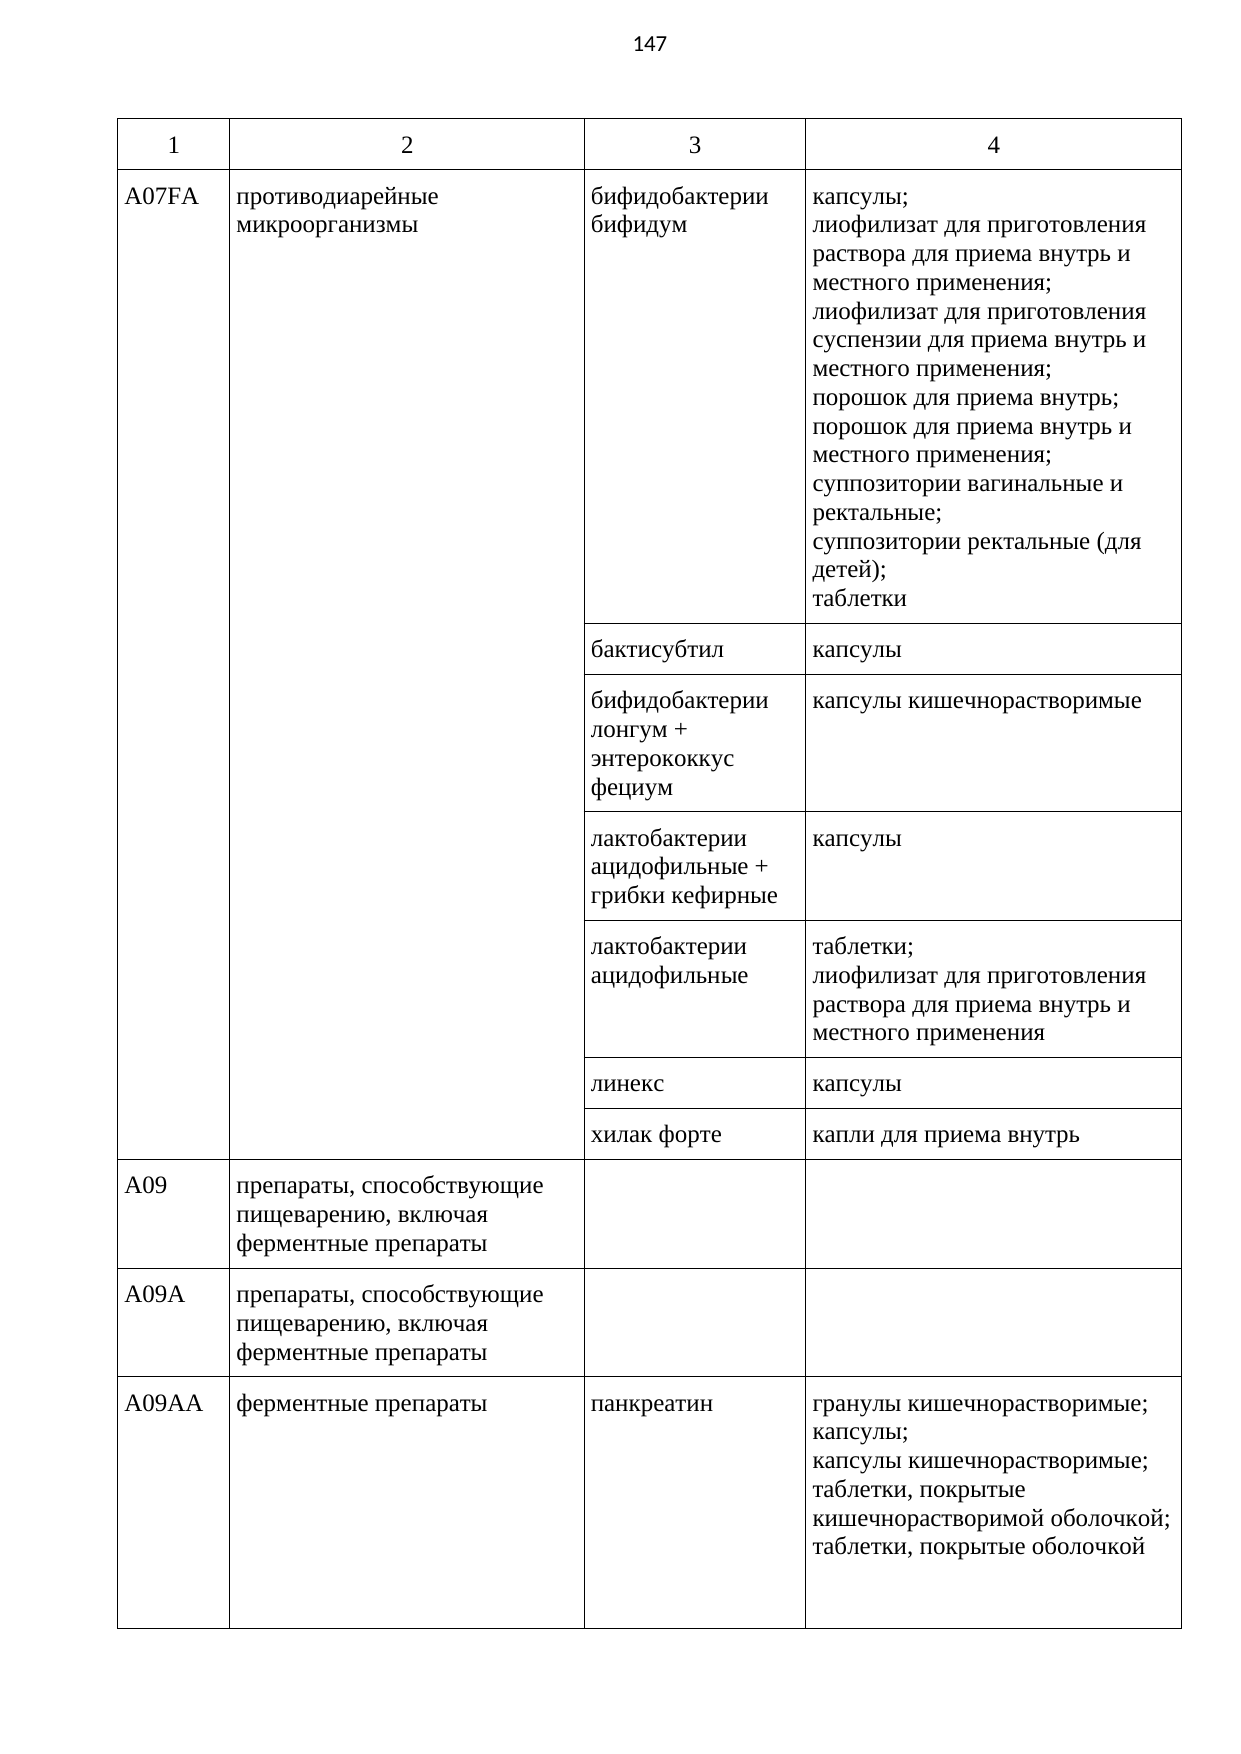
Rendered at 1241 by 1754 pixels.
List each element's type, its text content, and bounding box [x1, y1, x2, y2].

table_cell 4 [806, 119, 1181, 169]
table_cell капли для приема внутрь [806, 1109, 1181, 1159]
table_cell 1 [118, 119, 229, 169]
table_cell капсулы [806, 1058, 1181, 1108]
table_cell препараты, способствующие пищеварению, включая ферментные препараты [230, 1269, 584, 1376]
table_cell A07FA [118, 170, 229, 1159]
table_cell A09A [118, 1269, 229, 1376]
table_cell A09AA [118, 1377, 229, 1628]
table_cell таблетки; лиофилизат для приготовления раствора для приема внутрь и местного применения [806, 921, 1181, 1057]
table_cell капсулы [806, 624, 1181, 674]
table_cell [806, 1160, 1181, 1267]
table_cell 2 [230, 119, 584, 169]
table_cell хилак форте [585, 1109, 805, 1159]
table_cell [585, 1160, 805, 1267]
table_cell ферментные препараты [230, 1377, 584, 1628]
table_cell бифидобактерии бифидум [585, 170, 805, 623]
table_cell A09 [118, 1160, 229, 1267]
table_cell линекс [585, 1058, 805, 1108]
table_cell капсулы; лиофилизат для приготовления раствора для приема внутрь и местного применения; лиофилизат для приготовления суспензии для приема внутрь и местного применения; порошок для приема внутрь; порошок для приема внутрь и местного применения; суппозитории вагинальные и ректальные; суппозитории ректальные (для детей); таблетки [806, 170, 1181, 623]
table_cell [585, 1269, 805, 1376]
table_cell бактисубтил [585, 624, 805, 674]
table_cell лактобактерии ацидофильные [585, 921, 805, 1057]
table_cell 3 [585, 119, 805, 169]
table_cell лактобактерии ацидофильные + грибки кефирные [585, 812, 805, 919]
table_cell противодиарейные микроорганизмы [230, 170, 584, 1159]
table_cell [806, 1269, 1181, 1376]
table_cell препараты, способствующие пищеварению, включая ферментные препараты [230, 1160, 584, 1267]
table_cell капсулы [806, 812, 1181, 919]
table_cell гранулы кишечнорастворимые; капсулы; капсулы кишечнорастворимые; таблетки, покрытые кишечнорастворимой оболочкой; таблетки, покрытые оболочкой [806, 1377, 1181, 1628]
table_cell панкреатин [585, 1377, 805, 1628]
table_cell капсулы кишечнорастворимые [806, 675, 1181, 811]
table_cell бифидобактерии лонгум + энтерококкус фециум [585, 675, 805, 811]
